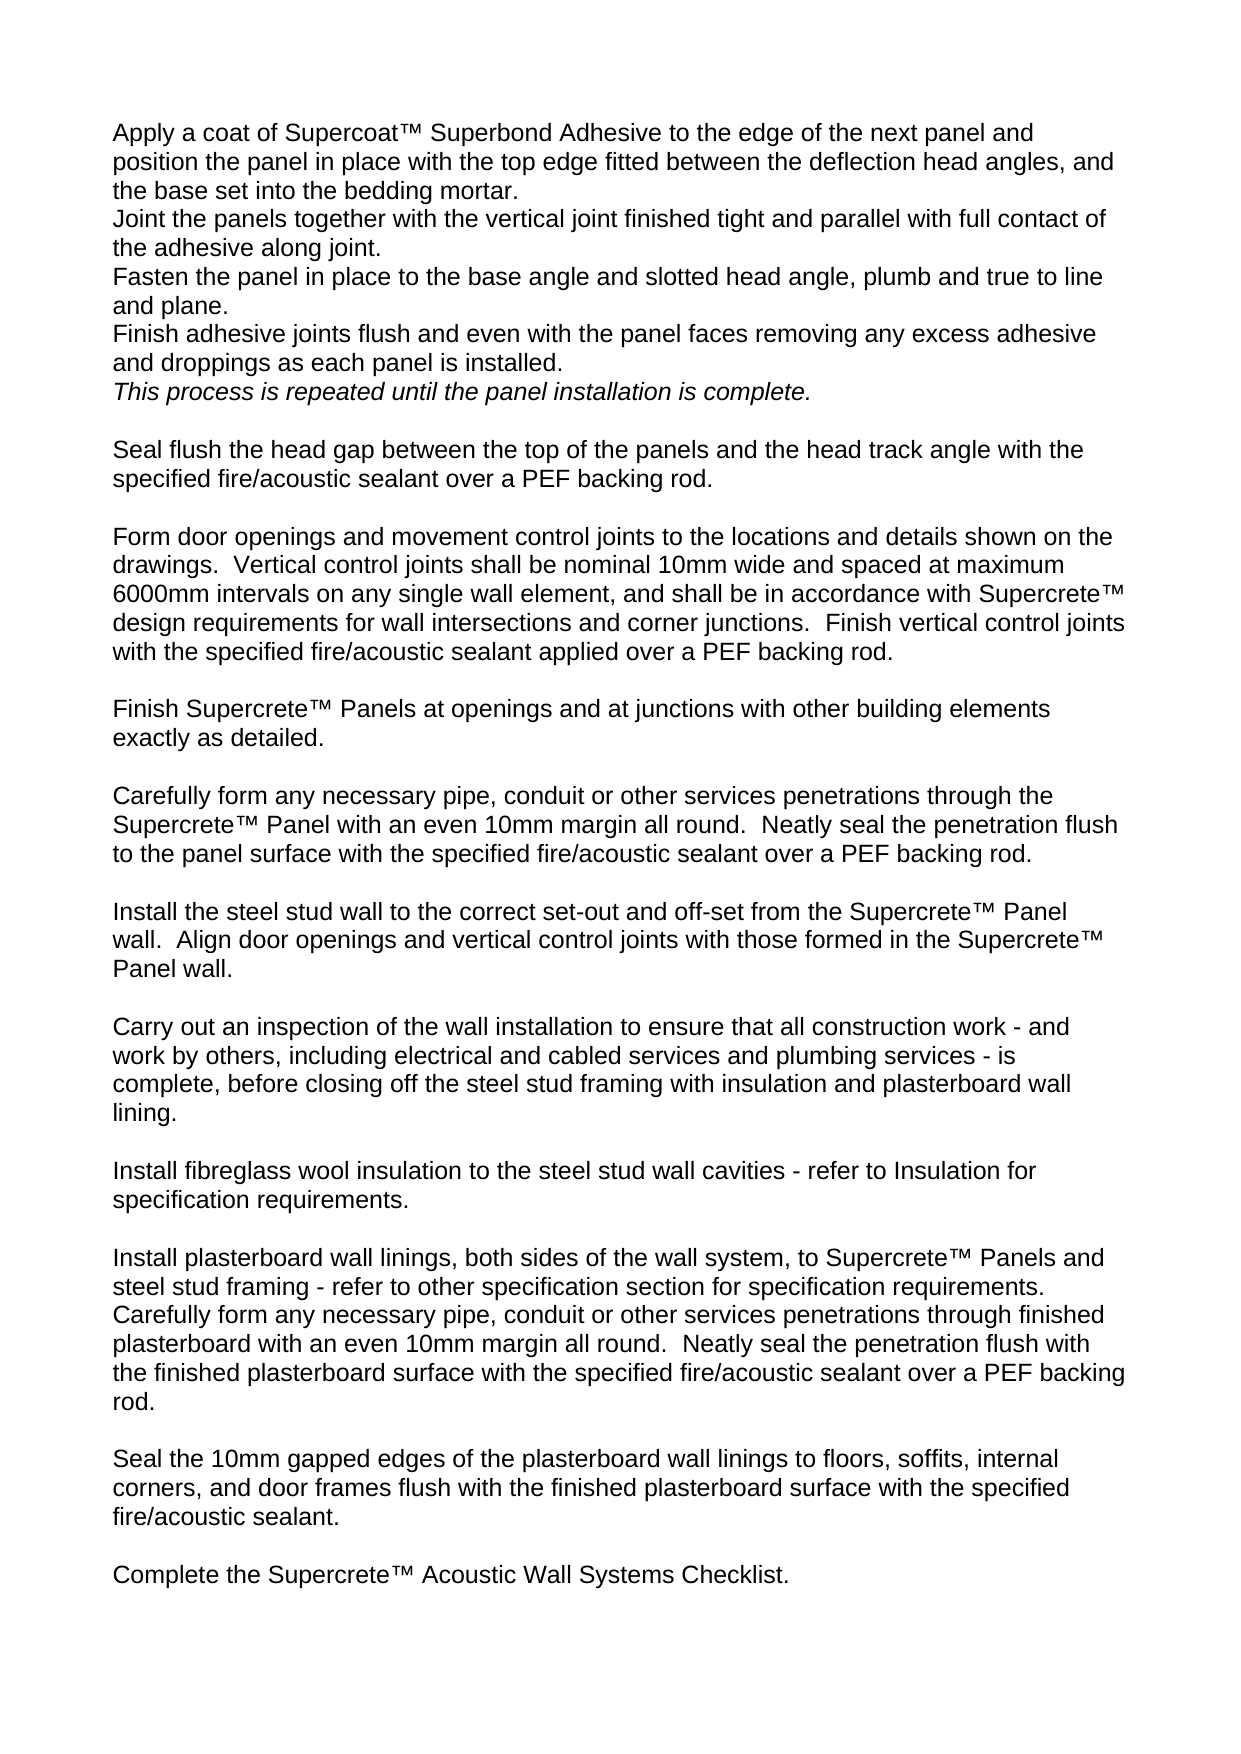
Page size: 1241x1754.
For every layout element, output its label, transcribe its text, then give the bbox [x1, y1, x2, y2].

text Carry out an inspection of the wall installation to ensure that all construction work - and work by others, including electrical and cabled services and plumbing services - is complete, before closing off the steel stud framing with insulation and plasterboard wall lining. [112, 1012, 1128, 1127]
text Install plasterboard wall linings, both sides of the wall system, to Supercrete™ Panels and steel stud framing - refer to other specification section for specification requirements. Carefully form any necessary pipe, conduit or other services penetrations through finished plasterboard with an even 10mm margin all round. Neatly seal the penetration flush with the finished plasterboard surface with the specified fire/acoustic sealant over a PEF backing rod. [112, 1243, 1128, 1415]
text Form door openings and movement control joints to the locations and details shown on the drawings. Vertical control joints shall be nominal 10mm wide and spaced at maximum 6000mm intervals on any single wall element, and shall be in accordance with Supercrete™ design requirements for wall intersections and corner junctions. Finish vertical control joints with the specified fire/acoustic sealant applied over a PEF backing rod. [112, 521, 1128, 665]
text Carefully form any necessary pipe, conduit or other services penetrations through the Supercrete™ Panel with an even 10mm margin all round. Neatly seal the penetration flush to the panel surface with the specified fire/acoustic sealant over a PEF backing rod. [112, 781, 1128, 867]
text Install the steel stud wall to the correct set-out and off-set from the Supercrete™ Panel wall. Align door openings and vertical control joints with those formed in the Supercrete™ Panel wall. [112, 896, 1128, 983]
text Complete the Supercrete™ Acoustic Wall Systems Checklist. [112, 1560, 1128, 1588]
text Seal the 10mm gapped edges of the plasterboard wall linings to floors, soffits, internal corners, and door frames flush with the finished plasterboard surface with the specified fire/acoustic sealant. [112, 1444, 1128, 1531]
text Finish Supercrete™ Panels at openings and at junctions with other building elements exactly as detailed. [112, 694, 1128, 752]
text Install fibreglass wool insulation to the steel stud wall cavities - refer to Insulation for specification requirements. [112, 1156, 1128, 1213]
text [112, 118, 1128, 406]
text Seal flush the head gap between the top of the panels and the head track angle with the specified fire/acoustic sealant over a PEF backing rod. [112, 435, 1128, 492]
